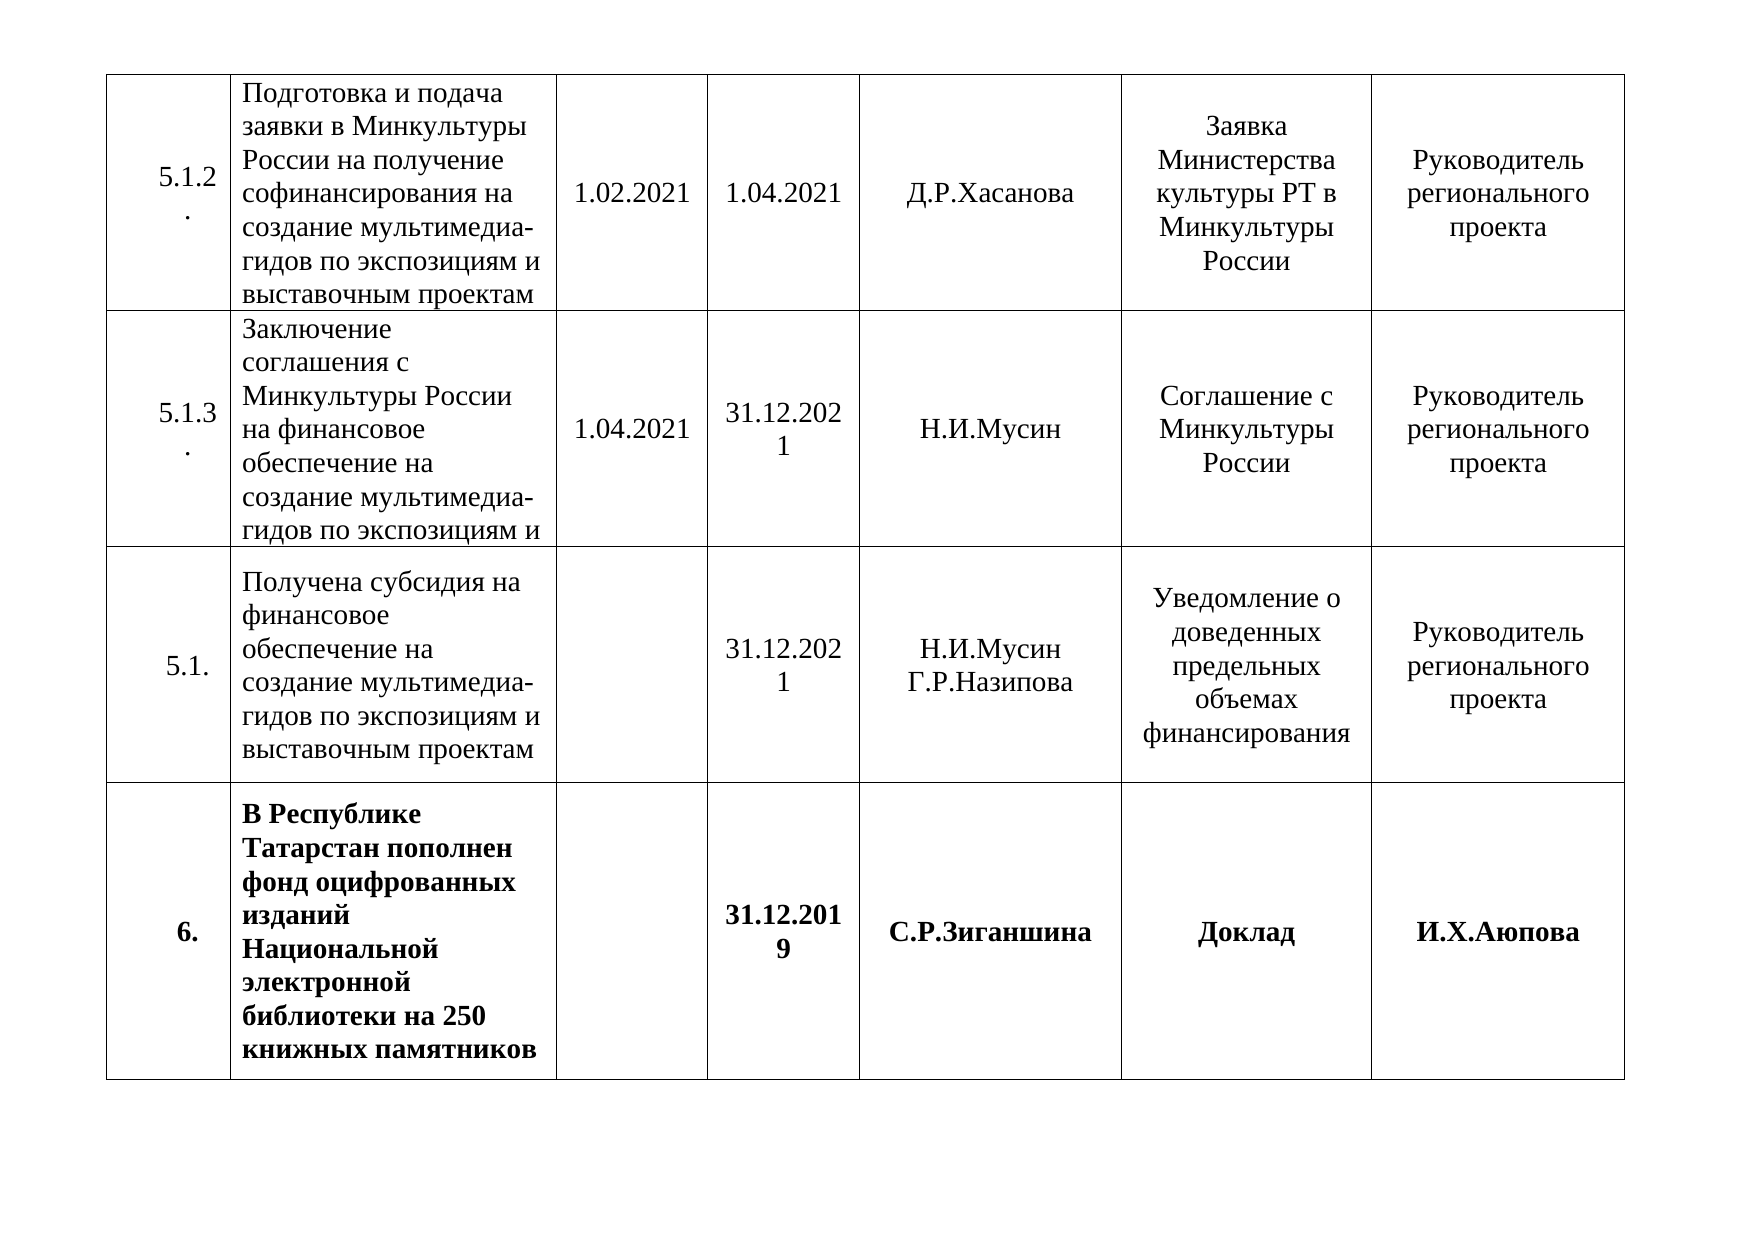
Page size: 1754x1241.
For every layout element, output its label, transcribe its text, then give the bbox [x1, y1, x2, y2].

table_cell Подготовка и подача заявки в Минкультуры России на получение софинансирования на создание мультимедиа-гидов по экспозициям и выставочным проектам [231, 75, 556, 310]
table_cell Н.И.Мусин [860, 311, 1121, 546]
table_cell 5.1.3. [107, 311, 230, 546]
table_cell Соглашение с Минкультуры России [1122, 311, 1371, 546]
table_cell Заявка Министерства культуры РТ в Минкультуры России [1122, 75, 1371, 310]
table_cell Д.Р.Хасанова [860, 75, 1121, 310]
table_cell 5.1. [107, 547, 230, 782]
table_cell Руководитель регионального проекта [1372, 547, 1624, 782]
table_cell В Республике Татарстан пополнен фонд оцифрованных изданий Национальной электронной библиотеки на 250 книжных памятников [231, 783, 556, 1079]
table_cell 1.02.2021 [557, 75, 707, 310]
table_cell И.Х.Аюпова [1372, 783, 1624, 1079]
table_cell 1.04.2021 [708, 75, 859, 310]
table_cell Руководитель регионального проекта [1372, 75, 1624, 310]
table_cell 31.12.2021 [708, 311, 859, 546]
table_cell [557, 783, 707, 1079]
table_cell 6. [107, 783, 230, 1079]
table_cell 31.12.2019 [708, 783, 859, 1079]
table_cell Руководитель регионального проекта [1372, 311, 1624, 546]
table_cell Уведомление о доведенных предельных объемах финансирования [1122, 547, 1371, 782]
table_cell Заключение соглашения с Минкультуры России на финансовое обеспечение на создание мультимедиа-гидов по экспозициям и выставочным проектам [231, 311, 556, 546]
table_cell Н.И.Мусин Г.Р.Назипова [860, 547, 1121, 782]
table_cell С.Р.Зиганшина [860, 783, 1121, 1079]
table_cell 31.12.2021 [708, 547, 859, 782]
table_cell [557, 547, 707, 782]
table_cell Получена субсидия на финансовое обеспечение на создание мультимедиа-гидов по экспозициям и выставочным проектам [231, 547, 556, 782]
table_cell Доклад [1122, 783, 1371, 1079]
table_cell 1.04.2021 [557, 311, 707, 546]
table_cell 5.1.2. [107, 75, 230, 310]
